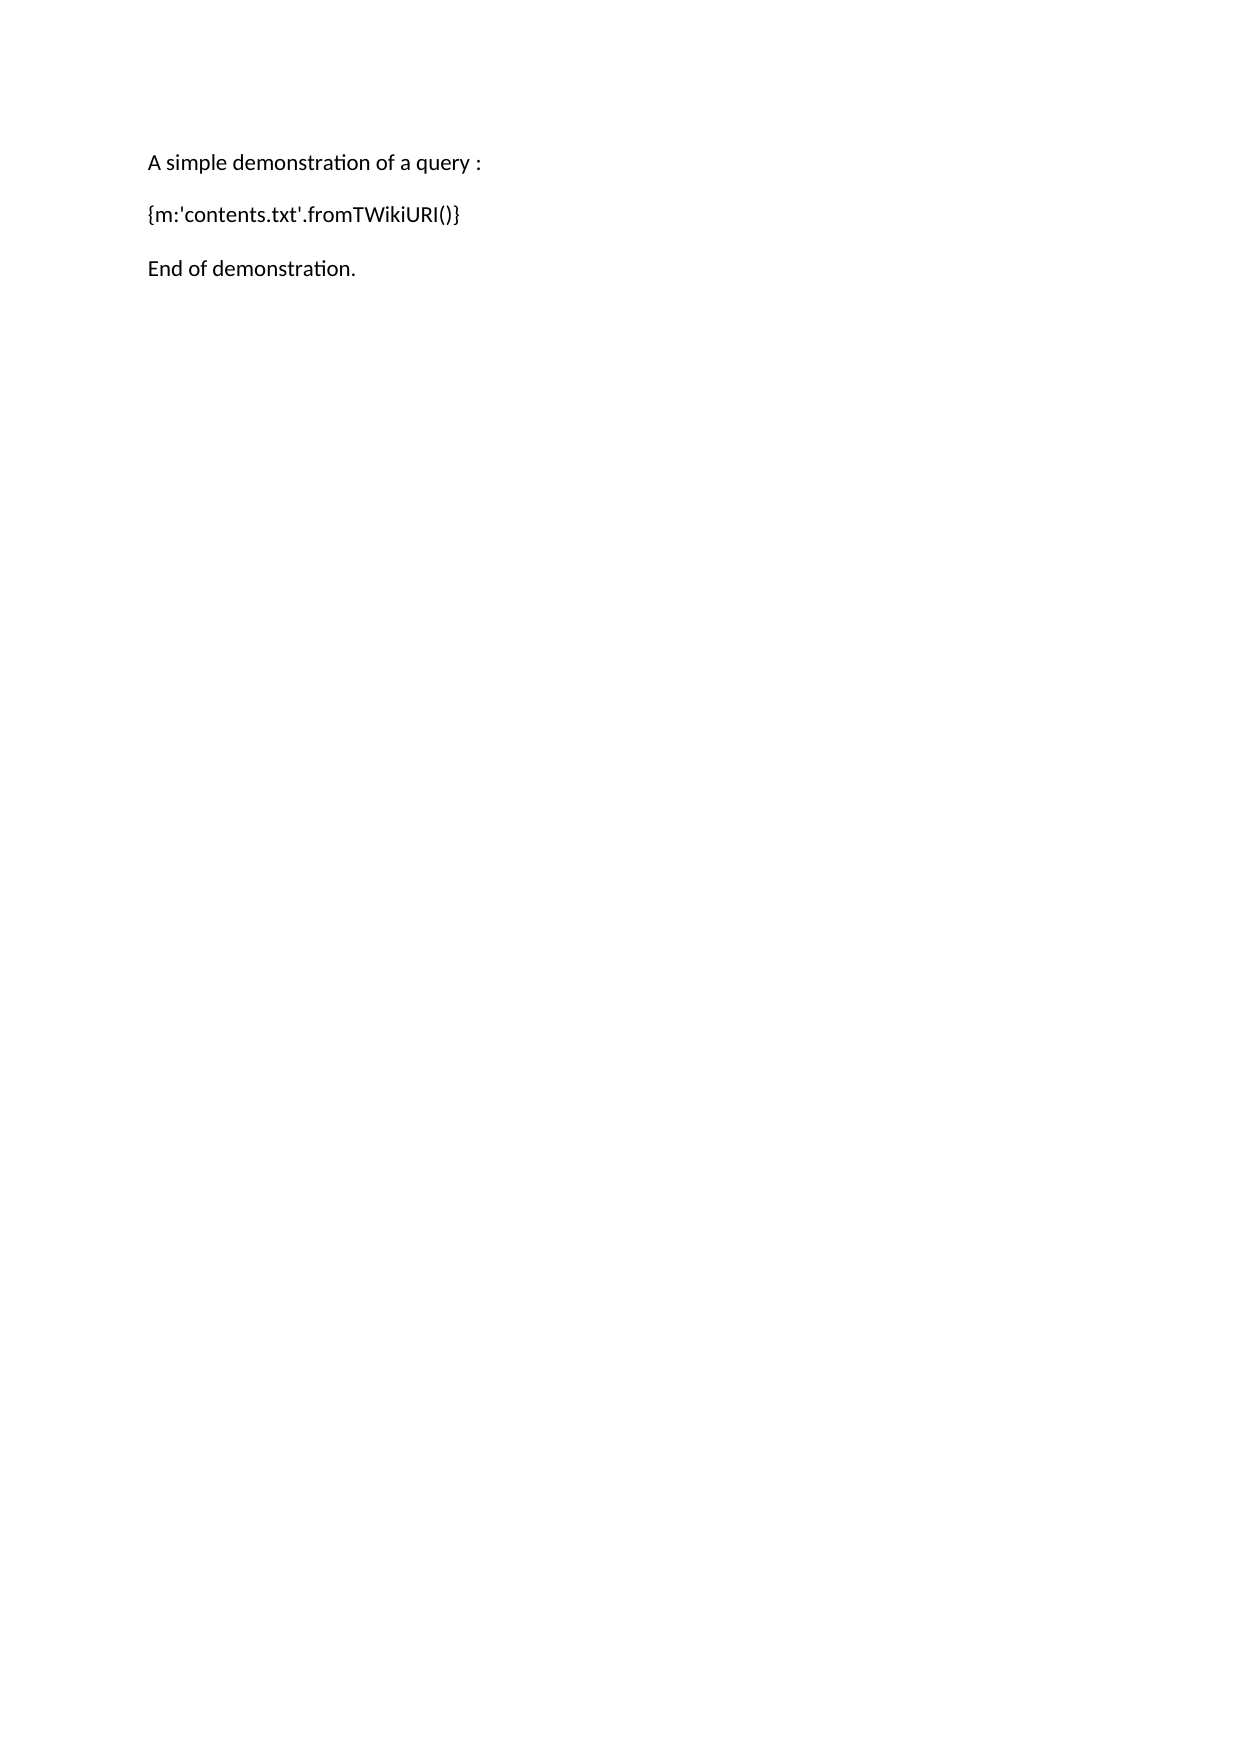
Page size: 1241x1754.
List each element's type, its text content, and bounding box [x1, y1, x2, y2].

text A simple demonstration of a query : [148, 148, 1093, 176]
text End of demonstration. [148, 254, 1093, 282]
text {m:'contents.txt'.fromTWikiURI()} [148, 201, 1093, 229]
